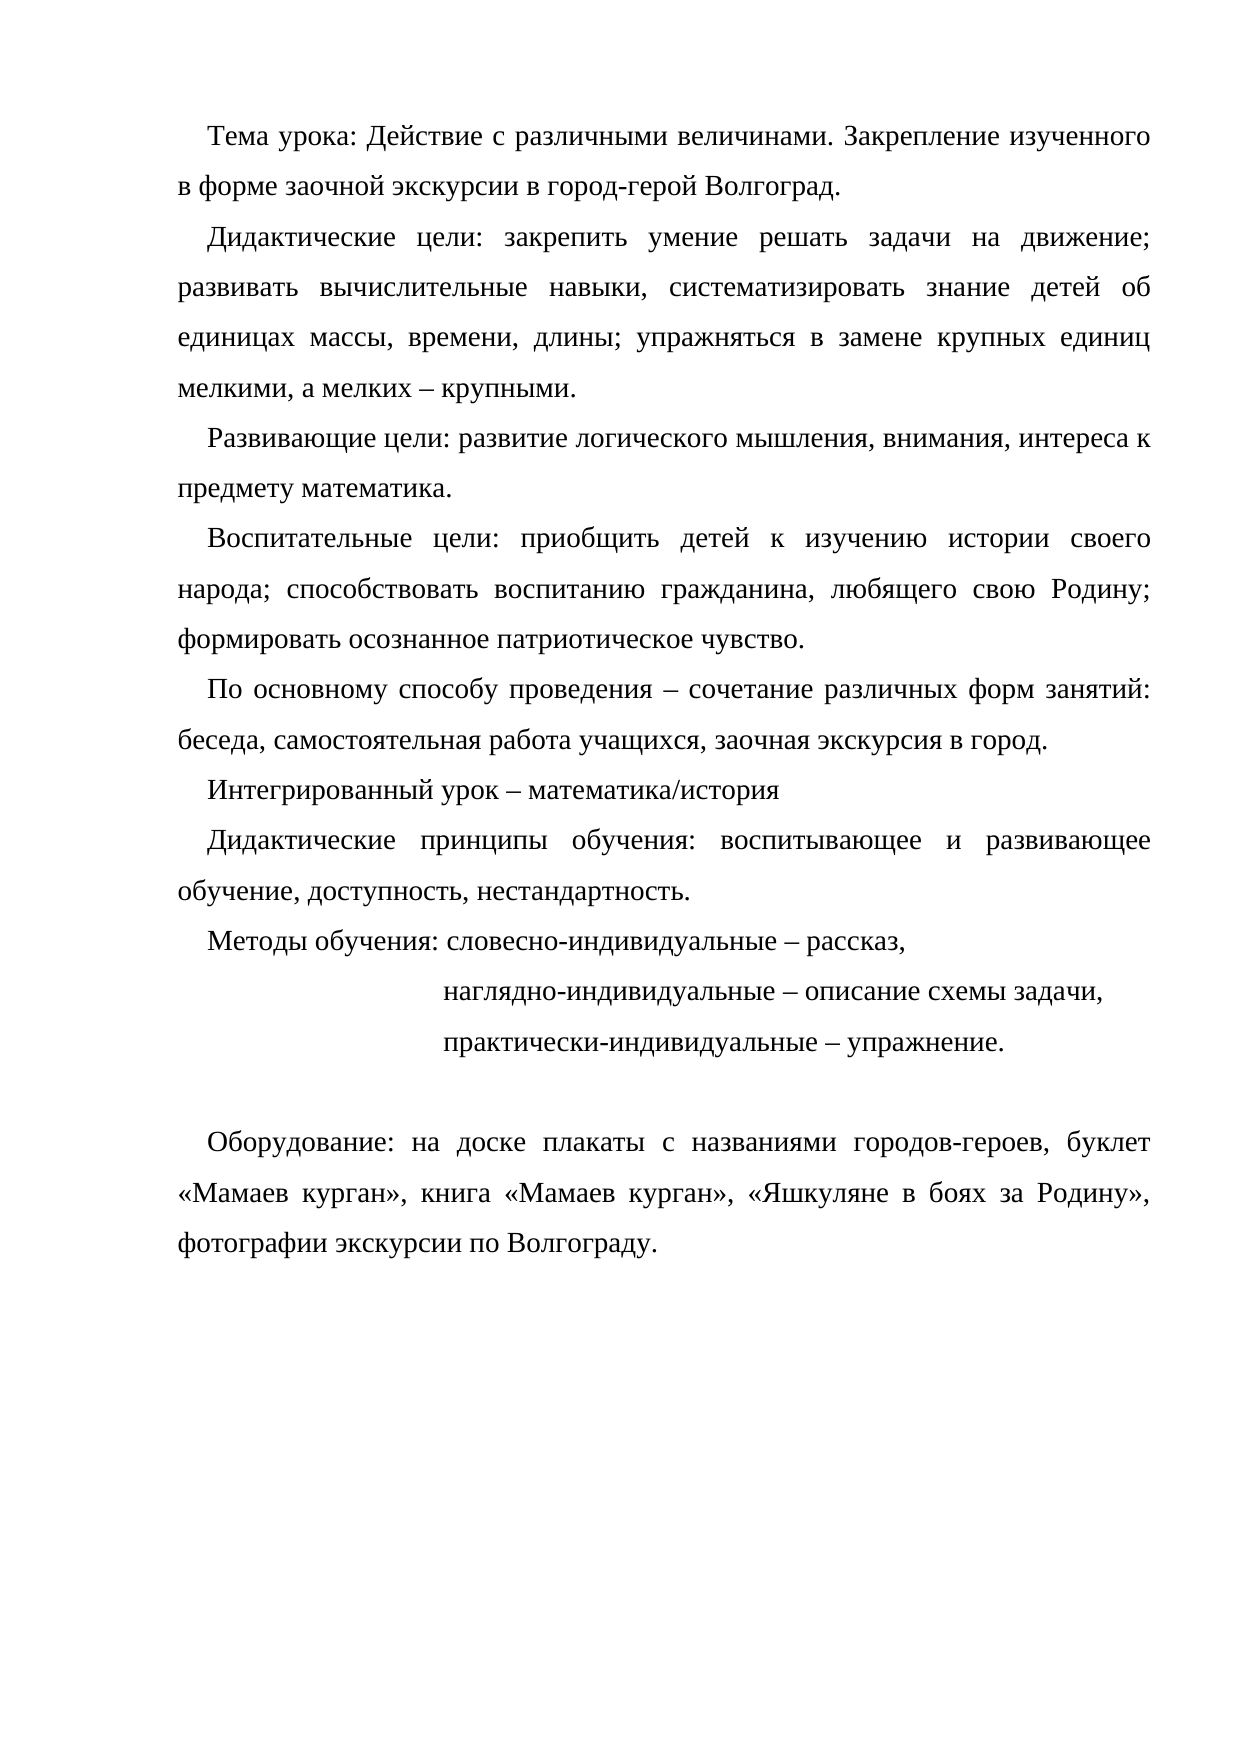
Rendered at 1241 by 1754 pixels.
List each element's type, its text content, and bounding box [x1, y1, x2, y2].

text практически-индивидуальные – упражнение. [413, 1024, 1152, 1057]
text Интегрированный урок – математика/история [177, 772, 1152, 806]
text Тема урока: Действие с различными величинами. Закрепление изученного в форме заочной экскурсии в город-герой Волгоград. [177, 118, 1152, 202]
text По основному способу проведения – сочетание различных форм занятий: беседа, самостоятельная работа учащихся, заочная экскурсия в город. [177, 672, 1152, 755]
text наглядно-индивидуальные – описание схемы задачи, [413, 973, 1152, 1007]
text Развивающие цели: развитие логического мышления, внимания, интереса к предмету математика. [177, 420, 1152, 504]
text Дидактические цели: закрепить умение решать задачи на движение; развивать вычислительные навыки, систематизировать знание детей об единицах массы, времени, длины; упражняться в замене крупных единиц мелкими, а мелких – крупными. [177, 219, 1152, 403]
text Воспитательные цели: приобщить детей к изучению истории своего народа; способствовать воспитанию гражданина, любящего свою Родину; формировать осознанное патриотическое чувство. [177, 521, 1152, 655]
text Методы обучения: словесно-индивидуальные – рассказ, [177, 923, 1152, 957]
text Дидактические принципы обучения: воспитывающее и развивающее обучение, доступность, нестандартность. [177, 822, 1152, 906]
text Оборудование: на доске плакаты с названиями городов-героев, буклет «Мамаев курган», книга «Мамаев курган», «Яшкуляне в боях за Родину», фотографии экскурсии по Волгограду. [177, 1124, 1152, 1258]
